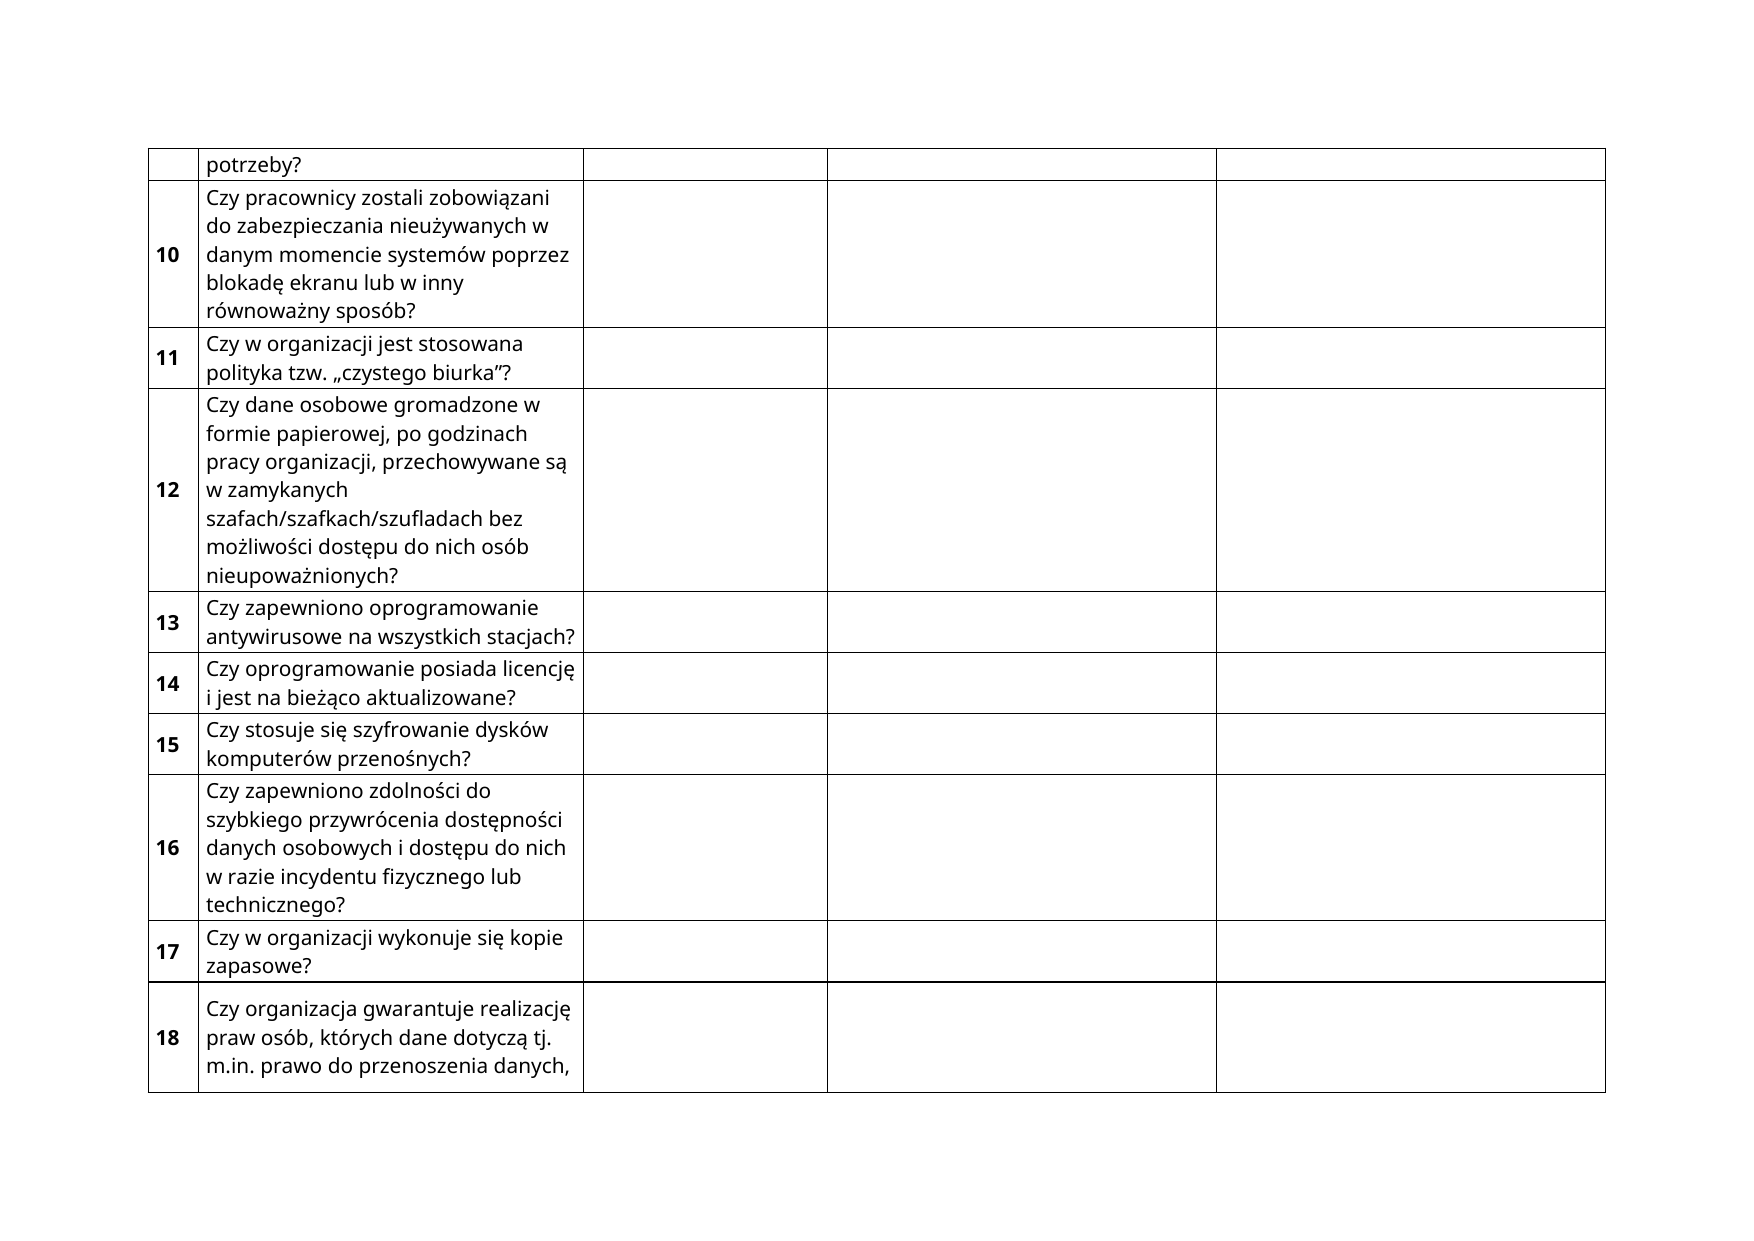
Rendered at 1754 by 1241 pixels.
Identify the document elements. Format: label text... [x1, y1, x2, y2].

table_cell 16 [149, 775, 198, 920]
table_cell [584, 653, 827, 713]
table_cell [584, 592, 827, 652]
table_cell [1217, 149, 1605, 180]
table_cell 18 [149, 983, 198, 1092]
table_cell 10 [149, 181, 198, 327]
table_cell [584, 921, 827, 981]
table_cell [1217, 592, 1605, 652]
table_cell [828, 983, 1216, 1092]
table_cell [828, 328, 1216, 388]
table_cell [1217, 921, 1605, 981]
table_cell [828, 149, 1216, 180]
table_cell [828, 653, 1216, 713]
table_cell [828, 389, 1216, 591]
table_cell 11 [149, 328, 198, 388]
table_cell [584, 149, 827, 180]
table_cell 15 [149, 714, 198, 774]
table_cell Czy pracownicy zostali zobowiązani do zabezpieczania nieużywanych w danym momencie systemów poprzez blokadę ekranu lub w inny równoważny sposób? [199, 181, 583, 327]
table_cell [199, 149, 583, 180]
table_cell Czy w organizacji jest stosowana polityka tzw. „czystego biurka”? [199, 328, 583, 388]
table_cell Czy stosuje się szyfrowanie dysków komputerów przenośnych? [199, 714, 583, 774]
table_cell 13 [149, 592, 198, 652]
table_cell [828, 921, 1216, 981]
table_cell Czy w organizacji wykonuje się kopie zapasowe? [199, 921, 583, 981]
table_cell [828, 181, 1216, 327]
table_cell [828, 775, 1216, 920]
table_cell [1217, 389, 1605, 591]
table_cell [1217, 653, 1605, 713]
table_cell [584, 775, 827, 920]
table_cell [584, 983, 827, 1092]
table_cell Czy zapewniono zdolności do szybkiego przywrócenia dostępności danych osobowych i dostępu do nich w razie incydentu fizycznego lub technicznego? [199, 775, 583, 920]
table_cell [1217, 714, 1605, 774]
table_cell [584, 328, 827, 388]
table_cell [828, 592, 1216, 652]
table_cell 12 [149, 389, 198, 591]
table_cell 14 [149, 653, 198, 713]
table_cell [584, 714, 827, 774]
table_cell [1217, 775, 1605, 920]
table_cell Czy zapewniono oprogramowanie antywirusowe na wszystkich stacjach? [199, 592, 583, 652]
table_cell [584, 181, 827, 327]
table_cell [828, 714, 1216, 774]
table_cell [584, 389, 827, 591]
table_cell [199, 983, 583, 1092]
table_cell Czy oprogramowanie posiada licencję i jest na bieżąco aktualizowane? [199, 653, 583, 713]
table_cell 9 [149, 149, 198, 180]
table_cell [1217, 983, 1605, 1092]
table_cell [1217, 181, 1605, 327]
table_cell Czy dane osobowe gromadzone w formie papierowej, po godzinach pracy organizacji, przechowywane są w zamykanych szafach/szafkach/szufladach bez możliwości dostępu do nich osób nieupoważnionych? [199, 389, 583, 591]
table_cell [1217, 328, 1605, 388]
table_cell 17 [149, 921, 198, 981]
